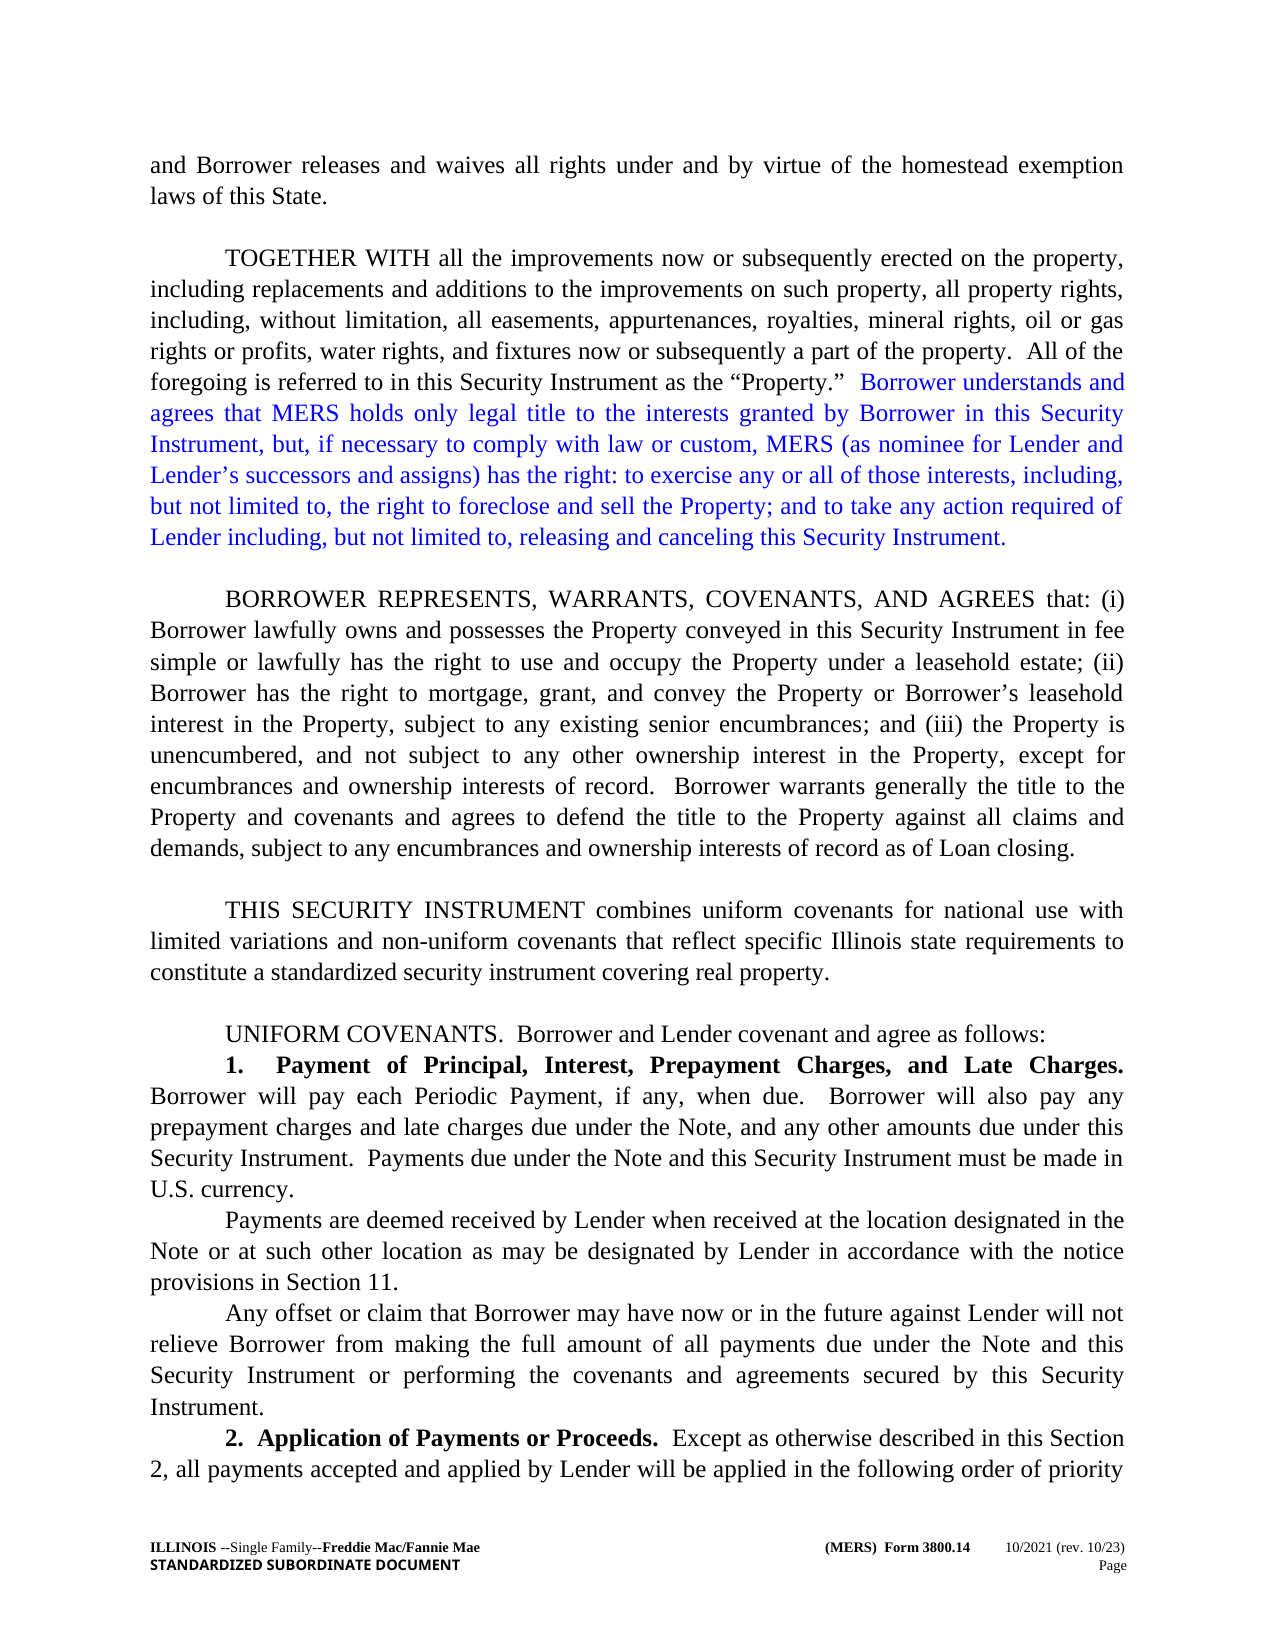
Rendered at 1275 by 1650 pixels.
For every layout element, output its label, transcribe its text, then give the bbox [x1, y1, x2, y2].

text 1. Payment of Principal, Interest, Prepayment Charges, and Late Charges. Borrower will pay each Periodic Payment, if any, when due. Borrower will also pay any prepayment charges and late charges due under the Note, and any other amounts due under this Security Instrument. Payments due under the Note and this Security Instrument must be made in U.S. currency. [150, 1050, 1125, 1203]
text TOGETHER WITH all the improvements now or subsequently erected on the property, including replacements and additions to the improvements on such property, all property rights, including, without limitation, all easements, appurtenances, royalties, mineral rights, oil or gas rights or profits, water rights, and fixtures now or subsequently a part of the property. All of the foregoing is referred to in this Security Instrument as the “Property.” Borrower understands and agrees that MERS holds only legal title to the interests granted by Borrower in this Security Instrument, but, if necessary to comply with law or custom, MERS (as nominee for Lender and Lender’s successors and assigns) has the right: to exercise any or all of those interests, including, but not limited to, the right to foreclose and sell the Property; and to take any action required of Lender including, but not limited to, releasing and canceling this Security Instrument. [150, 243, 1125, 551]
text BORROWER REPRESENTS, WARRANTS, COVENANTS, AND AGREES that: (i) Borrower lawfully owns and possesses the Property conveyed in this Security Instrument in fee simple or lawfully has the right to use and occupy the Property under a leasehold estate; (ii) Borrower has the right to mortgage, grant, and convey the Property or Borrower’s leasehold interest in the Property, subject to any existing senior encumbrances; and (iii) the Property is unencumbered, and not subject to any other ownership interest in the Property, except for encumbrances and ownership interests of record. Borrower warrants generally the title to the Property and covenants and agrees to defend the title to the Property against all claims and demands, subject to any encumbrances and ownership interests of record as of Loan closing. [150, 584, 1125, 862]
text Any offset or claim that Borrower may have now or in the future against Lender will not relieve Borrower from making the full amount of all payments due under the Note and this Security Instrument or performing the covenants and agreements secured by this Security Instrument. [150, 1298, 1125, 1420]
text Payments are deemed received by Lender when received at the location designated in the Note or at such other location as may be designated by Lender in accordance with the notice provisions in Section 11. [150, 1205, 1125, 1296]
text THIS SECURITY INSTRUMENT combines uniform covenants for national use with limited variations and non-uniform covenants that reflect specific Illinois state requirements to constitute a standardized security instrument covering real property. [150, 895, 1125, 986]
text UNIFORM COVENANTS. Borrower and Lender covenant and agree as follows: [150, 1019, 1125, 1048]
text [150, 1423, 1125, 1482]
text and Borrower releases and waives all rights under and by virtue of the homestead exemption laws of this State. [150, 150, 1125, 210]
